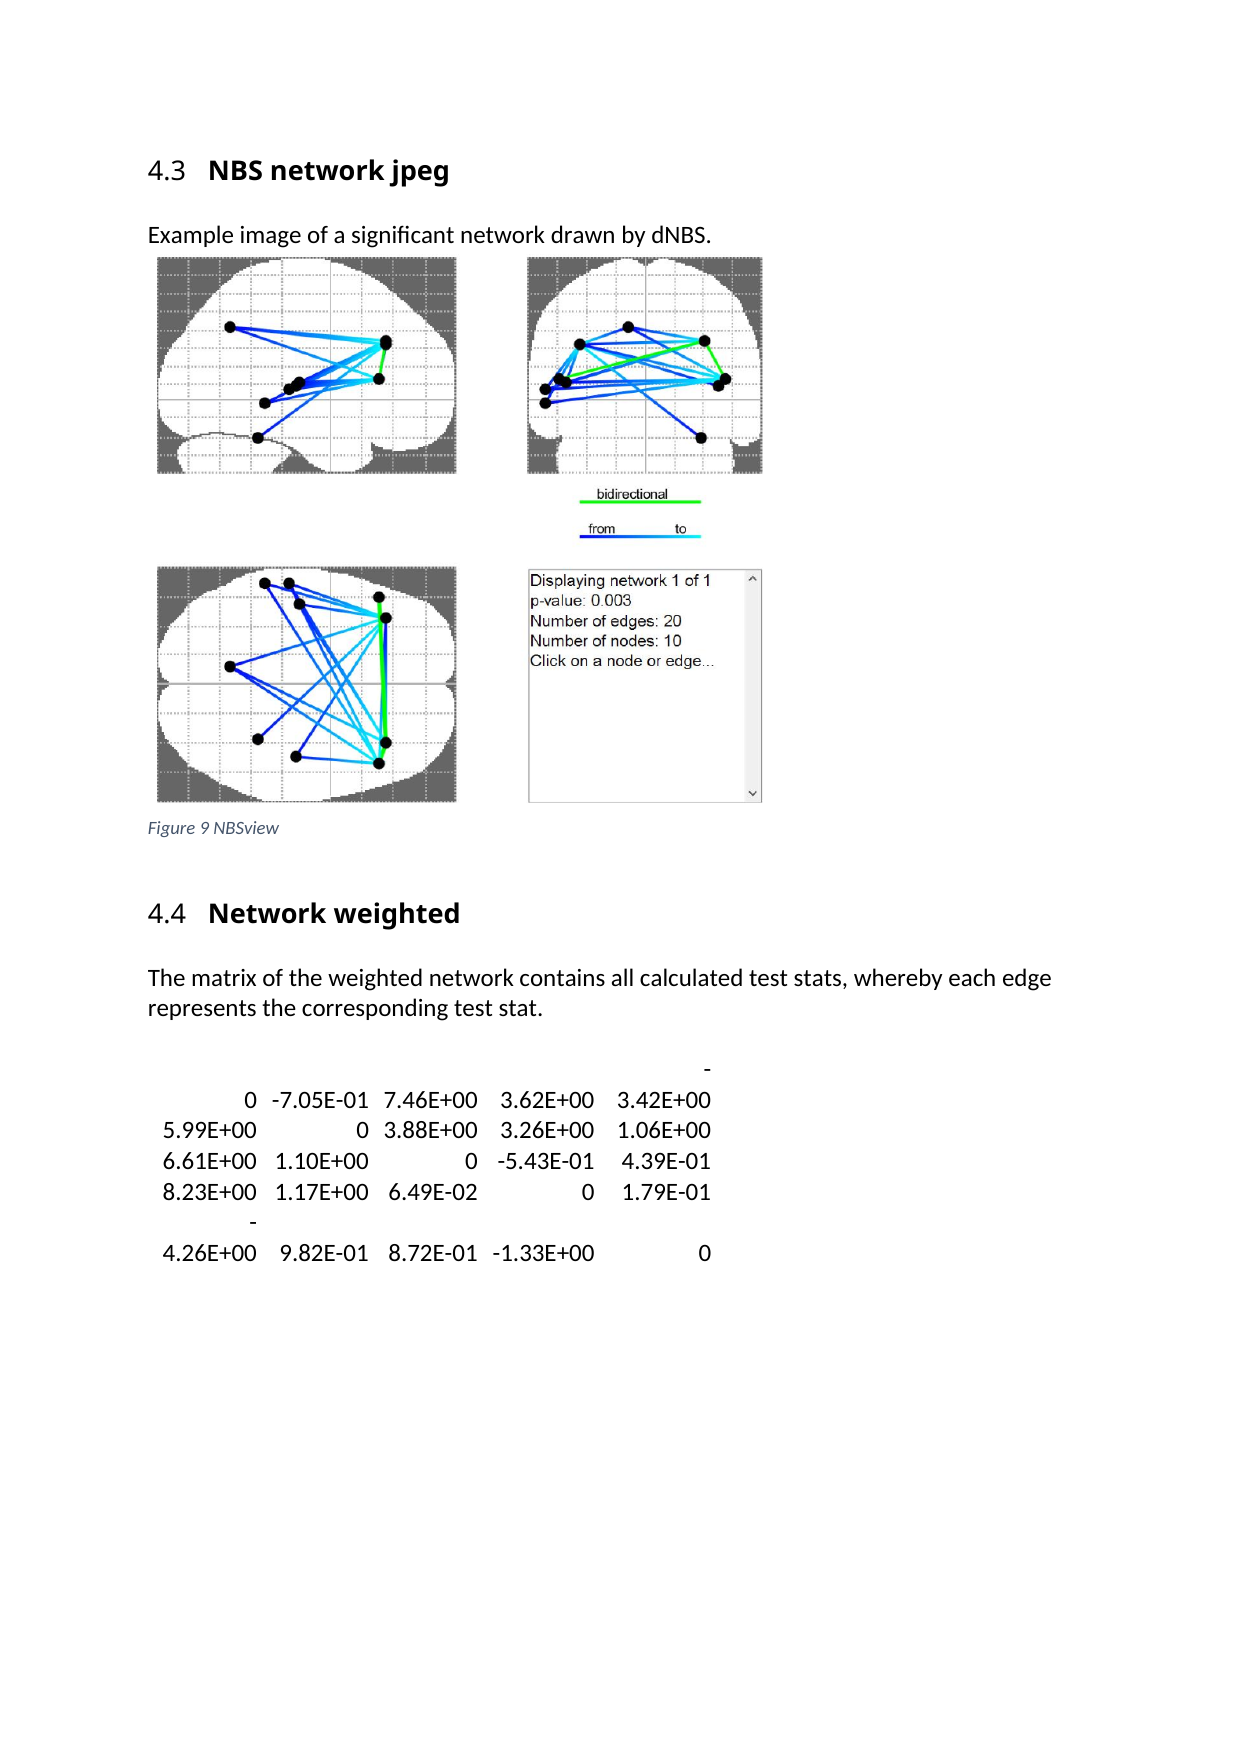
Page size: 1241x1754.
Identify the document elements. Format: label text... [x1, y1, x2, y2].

subtitle NBS network jpeg [148, 152, 1093, 189]
table_header 0 [148, 1054, 264, 1115]
table_cell 0 [602, 1206, 718, 1267]
table_cell 0 [485, 1176, 602, 1206]
table_cell -1.33E+00 [485, 1206, 602, 1267]
table_cell 8.72E-01 [376, 1206, 485, 1267]
table_header -3.42E+00 [602, 1054, 718, 1115]
table_cell 3.26E+00 [485, 1115, 602, 1145]
table_cell 1.79E-01 [602, 1176, 718, 1206]
table_cell 5.99E+00 [148, 1115, 264, 1145]
table_header -7.05E-01 [264, 1054, 376, 1115]
table_header 3.62E+00 [485, 1054, 602, 1115]
table_header 7.46E+00 [376, 1054, 485, 1115]
table_cell 8.23E+00 [148, 1176, 264, 1206]
table_cell 1.17E+00 [264, 1176, 376, 1206]
text The matrix of the weighted network contains all calculated test stats, whereby each edge represents the corresponding test stat. [148, 962, 1093, 1023]
text Figure 9 NBSview [148, 816, 1093, 839]
table_cell 0 [264, 1115, 376, 1145]
table_cell -4.26E+00 [148, 1206, 264, 1267]
table_cell 6.49E-02 [376, 1176, 485, 1206]
text Example image of a significant network drawn by dNBS. [148, 219, 1093, 250]
table_cell 9.82E-01 [264, 1206, 376, 1267]
table_cell 4.39E-01 [602, 1145, 718, 1176]
table_cell 3.88E+00 [376, 1115, 485, 1145]
table_cell -5.43E-01 [485, 1145, 602, 1176]
table_cell 1.10E+00 [264, 1145, 376, 1176]
picture [147, 249, 777, 817]
table_cell 6.61E+00 [148, 1145, 264, 1176]
table_cell 1.06E+00 [602, 1115, 718, 1145]
table_cell 0 [376, 1145, 485, 1176]
subtitle Network weighted [148, 895, 1093, 932]
